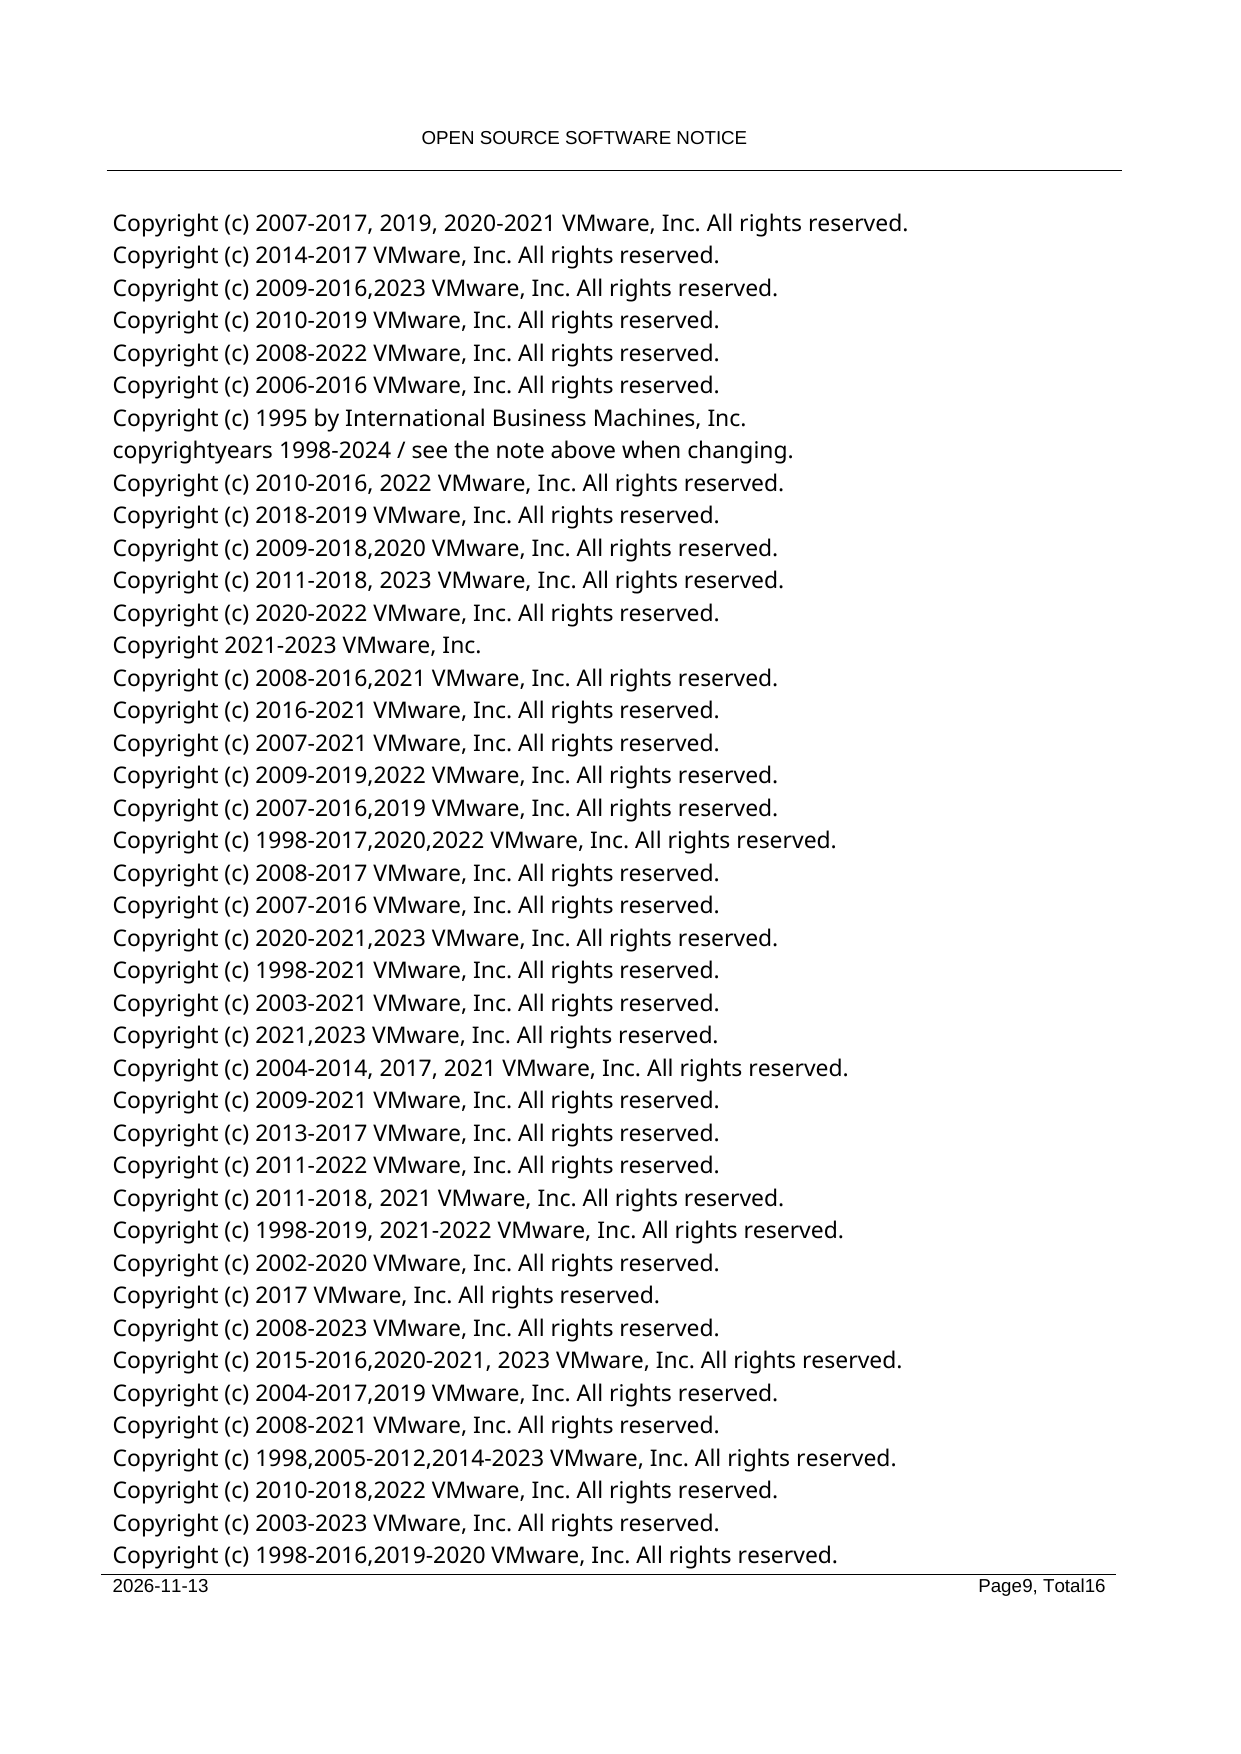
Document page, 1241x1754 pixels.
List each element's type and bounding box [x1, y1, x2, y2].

text [112, 206, 1128, 1571]
